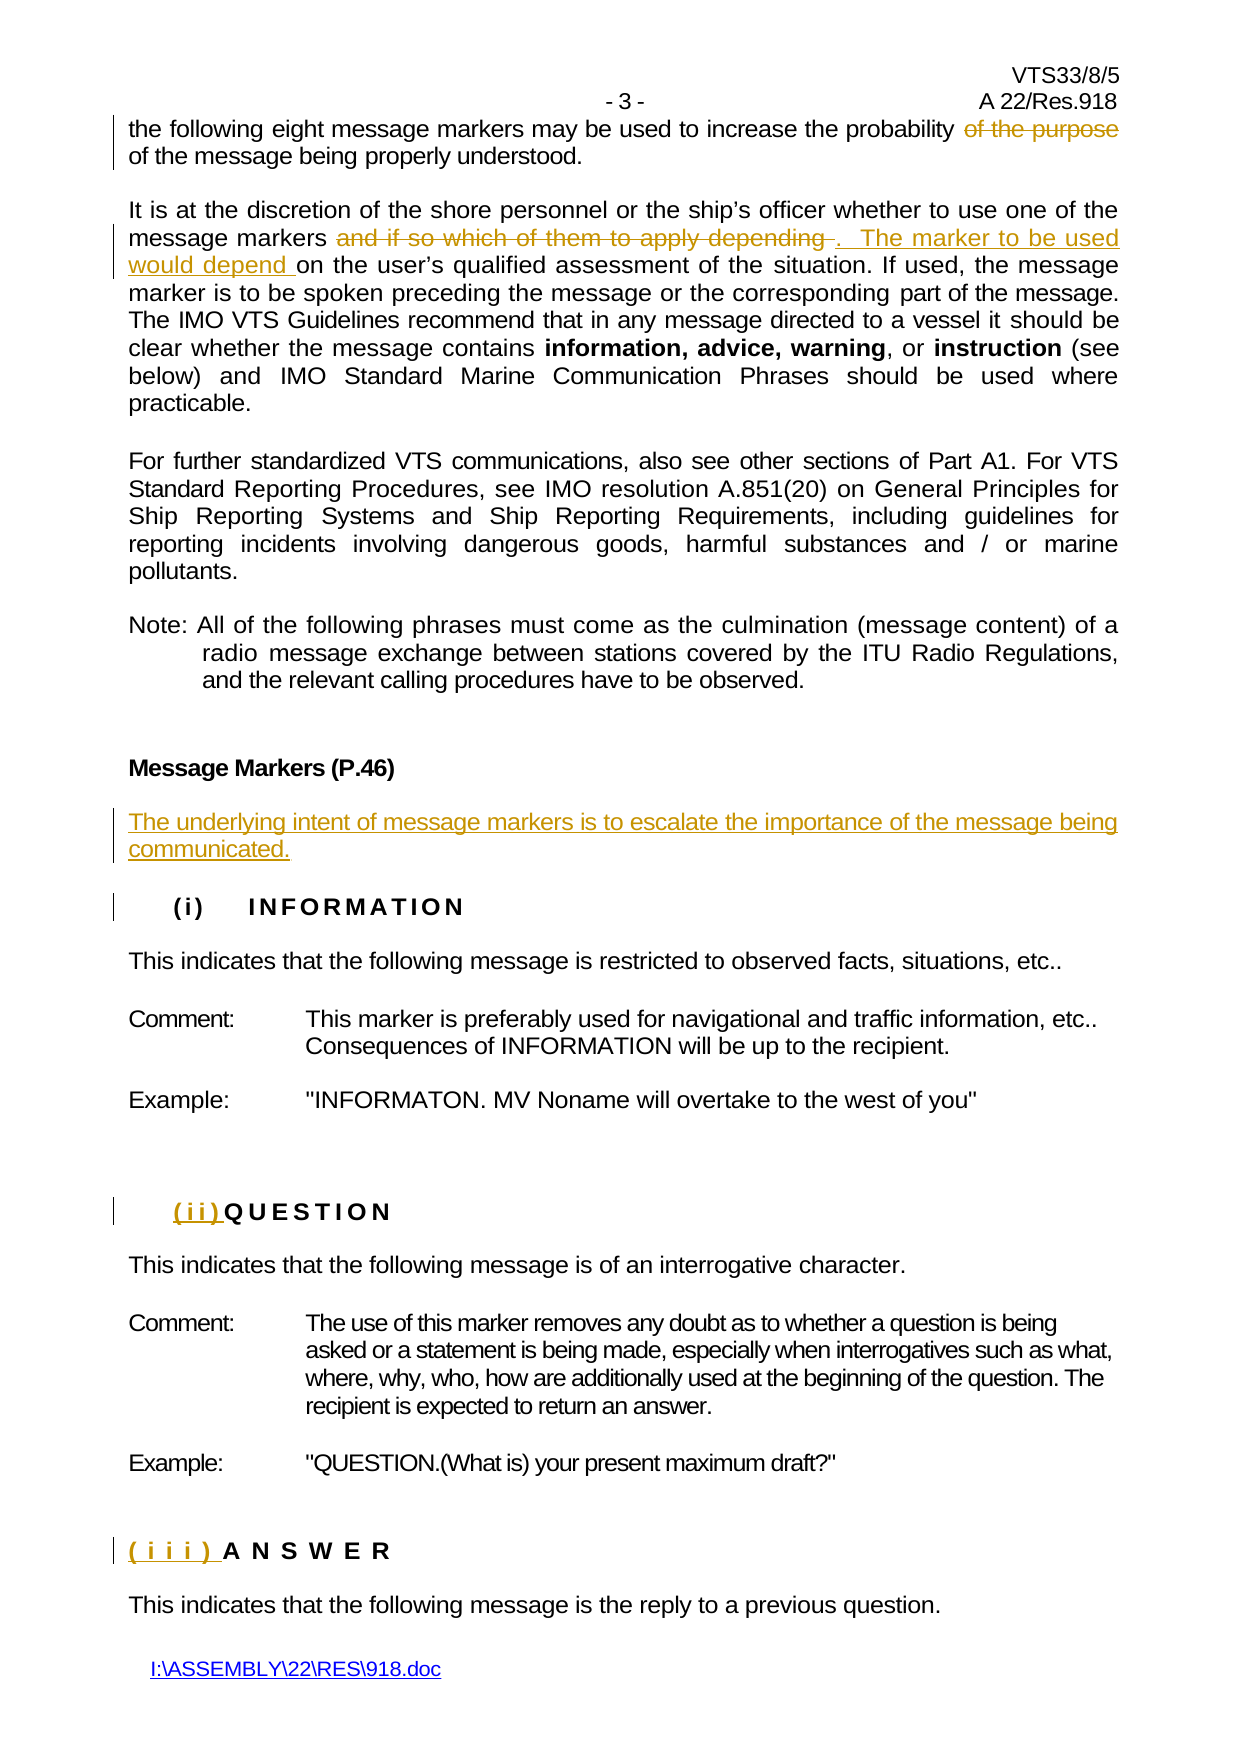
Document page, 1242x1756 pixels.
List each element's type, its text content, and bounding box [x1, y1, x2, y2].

list INFORMATION [173, 893, 1120, 921]
text Example: "INFORMATON. MV Noname will overtake to the west of you" [128, 1086, 1120, 1113]
text It is at the discretion of the shore personnel or the ship’s officer whether to use one of the message markers on the user’s qualified assessment of the situation. If used, the message marker is to be spoken preceding the message or the corresponding part of the message. The IMO VTS Guidelines recommend that in any message directed to a vessel it should be clear whether the message contains information, advice, warning, or instruction (see below) and IMO Standard Marine Communication Phrases should be used where practicable. [128, 196, 1120, 417]
text This indicates that the following message is the reply to a previous question. [128, 1591, 1120, 1618]
text This indicates that the following message is restricted to observed facts, situations, etc.. [128, 947, 1120, 974]
text Message Markers (P.46) [128, 754, 1120, 782]
text Example: "QUESTION.(What is) your present maximum draft?" [128, 1449, 1120, 1477]
text Note: All of the following phrases must come as the culmination (message content) of a radio message exchange between stations covered by the ITU Radio Regulations, and the relevant calling procedures have to be observed. [128, 611, 1120, 694]
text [128, 114, 1120, 170]
text For further standardized VTS communications, also see other sections of Part A1. For VTS Standard Reporting Procedures, see IMO resolution A.851(20) on General Principles for Ship Reporting Systems and Ship Reporting Requirements, including guidelines for reporting incidents involving dangerous goods, harmful substances and / or marine pollutants. [128, 447, 1120, 585]
text This indicates that the following message is of an interrogative character. [128, 1251, 1120, 1279]
list ANSWER [128, 1537, 1120, 1564]
text Consequences of INFORMATION will be up to the recipient. [255, 1032, 1120, 1060]
list QUESTION [173, 1197, 1120, 1225]
text Comment: The use of this marker removes any doubt as to whether a question is being asked or a statement is being made, especially when interrogatives such as what, where, why, who, how are additionally used at the beginning of the question. The recipient is expected to return an answer. [128, 1309, 1120, 1419]
text Comment: This marker is preferably used for navigational and traffic information, etc.. [128, 1004, 1120, 1032]
